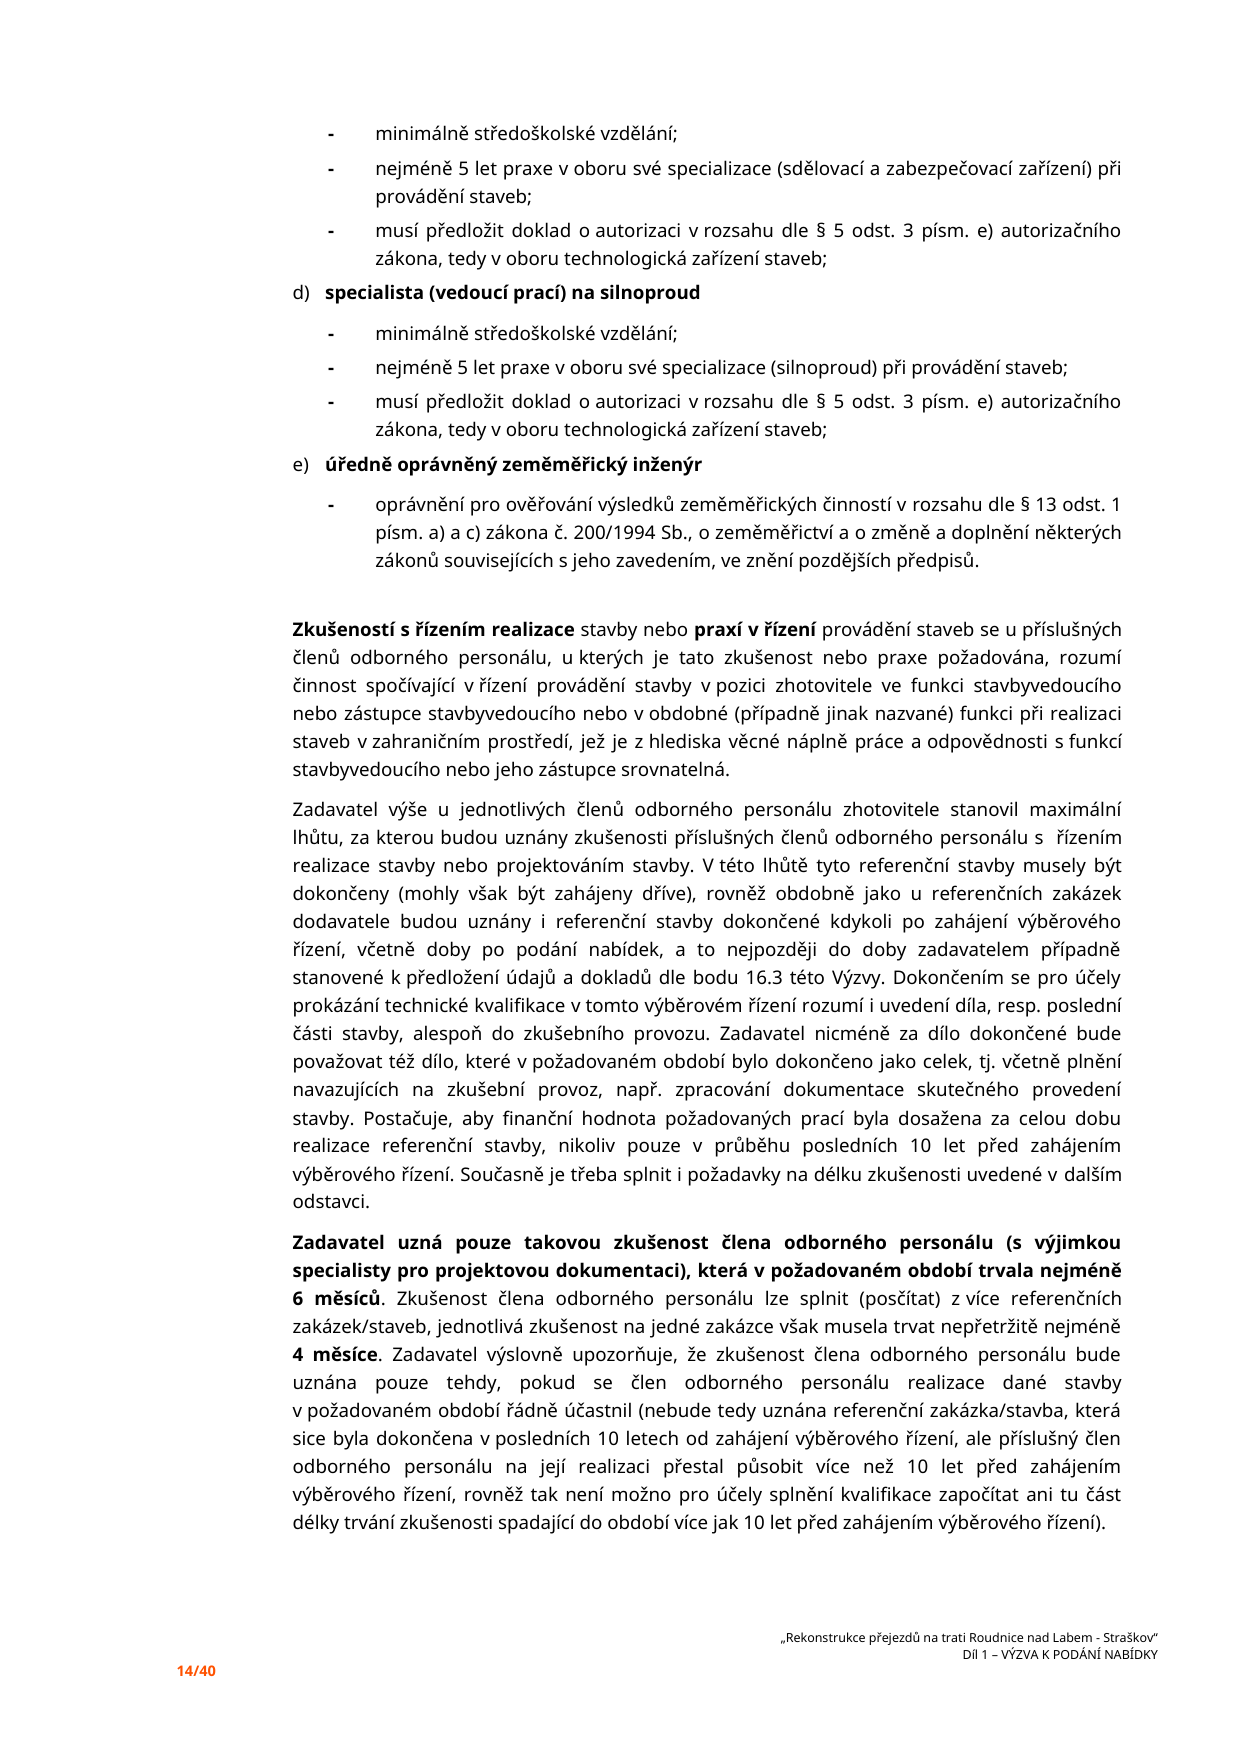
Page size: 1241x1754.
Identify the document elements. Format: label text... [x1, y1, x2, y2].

text Zadavatel výše u jednotlivých členů odborného personálu zhotovitele stanovil maximální lhůtu, za kterou budou uznány zkušenosti příslušných členů odborného personálu s řízením realizace stavby nebo projektováním stavby. V této lhůtě tyto referenční stavby musely být dokončeny (mohly však být zahájeny dříve), rovněž obdobně jako u referenčních zakázek dodavatele budou uznány i referenční stavby dokončené kdykoli po zahájení výběrového řízení, včetně doby po podání nabídek, a to nejpozději do doby zadavatelem případně stanovené k předložení údajů a dokladů dle bodu 16.3 této Výzvy. Dokončením se pro účely prokázání technické kvalifikace v tomto výběrovém řízení rozumí i uvedení díla, resp. poslední části stavby, alespoň do zkušebního provozu. Zadavatel nicméně za dílo dokončené bude považovat též dílo, které v požadovaném období bylo dokončeno jako celek, tj. včetně plnění navazujících na zkušební provoz, např. zpracování dokumentace skutečného provedení stavby. Postačuje, aby finanční hodnota požadovaných prací byla dosažena za celou dobu realizace referenční stavby, nikoliv pouze v průběhu posledních 10 let před zahájením výběrového řízení. Současně je třeba splnit i požadavky na délku zkušenosti uvedené v dalším odstavci. [292, 797, 1122, 1214]
text nejméně 5 let praxe v oboru své specializace (silnoproud) při provádění staveb; [328, 354, 1122, 380]
text Zadavatel uzná pouze takovou zkušenost člena odborného personálu (s výjimkou specialisty pro projektovou dokumentaci), která v požadovaném období trvala nejméně 6 měsíců. Zkušenost člena odborného personálu lze splnit (posčítat) z více referenčních zakázek/staveb, jednotlivá zkušenost na jedné zakázce však musela trvat nepřetržitě nejméně 4 měsíce. Zadavatel výslovně upozorňuje, že zkušenost člena odborného personálu bude uznána pouze tehdy, pokud se člen odborného personálu realizace dané stavby v požadovaném období řádně účastnil (nebude tedy uznána referenční zakázka/stavba, která sice byla dokončena v posledních 10 letech od zahájení výběrového řízení, ale příslušný člen odborného personálu na její realizaci přestal působit více než 10 let před zahájením výběrového řízení, rovněž tak není možno pro účely splnění kvalifikace započítat ani tu část délky trvání zkušenosti spadající do období více jak 10 let před zahájením výběrového řízení). [292, 1229, 1122, 1535]
text oprávnění pro ověřování výsledků zeměměřických činností v rozsahu dle § 13 odst. 1 písm. a) a c) zákona č. 200/1994 Sb., o zeměměřictví a o změně a doplnění některých zákonů souvisejících s jeho zavedením, ve znění pozdějších předpisů. [328, 491, 1122, 573]
text úředně oprávněný zeměměřický inženýr [292, 451, 1122, 476]
text Zkušeností s řízením realizace stavby nebo praxí v řízení provádění staveb se u příslušných členů odborného personálu, u kterých je tato zkušenost nebo praxe požadována, rozumí činnost spočívající v řízení provádění stavby v pozici zhotovitele ve funkci stavbyvedoucího nebo zástupce stavbyvedoucího nebo v obdobné (případně jinak nazvané) funkci při realizaci staveb v zahraničním prostředí, jež je z hlediska věcné náplně práce a odpovědnosti s funkcí stavbyvedoucího nebo jeho zástupce srovnatelná. [292, 616, 1122, 782]
text minimálně středoškolské vzdělání; [328, 320, 1122, 346]
text musí předložit doklad o autorizaci v rozsahu dle § 5 odst. 3 písm. e) autorizačního zákona, tedy v oboru technologická zařízení staveb; [328, 388, 1122, 442]
text nejméně 5 let praxe v oboru své specializace (sdělovací a zabezpečovací zařízení) při provádění staveb; [328, 155, 1122, 208]
text musí předložit doklad o autorizaci v rozsahu dle § 5 odst. 3 písm. e) autorizačního zákona, tedy v oboru technologická zařízení staveb; [328, 217, 1122, 271]
text specialista (vedoucí prací) na silnoproud [292, 279, 1122, 305]
text minimálně středoškolské vzdělání; [328, 121, 1122, 146]
